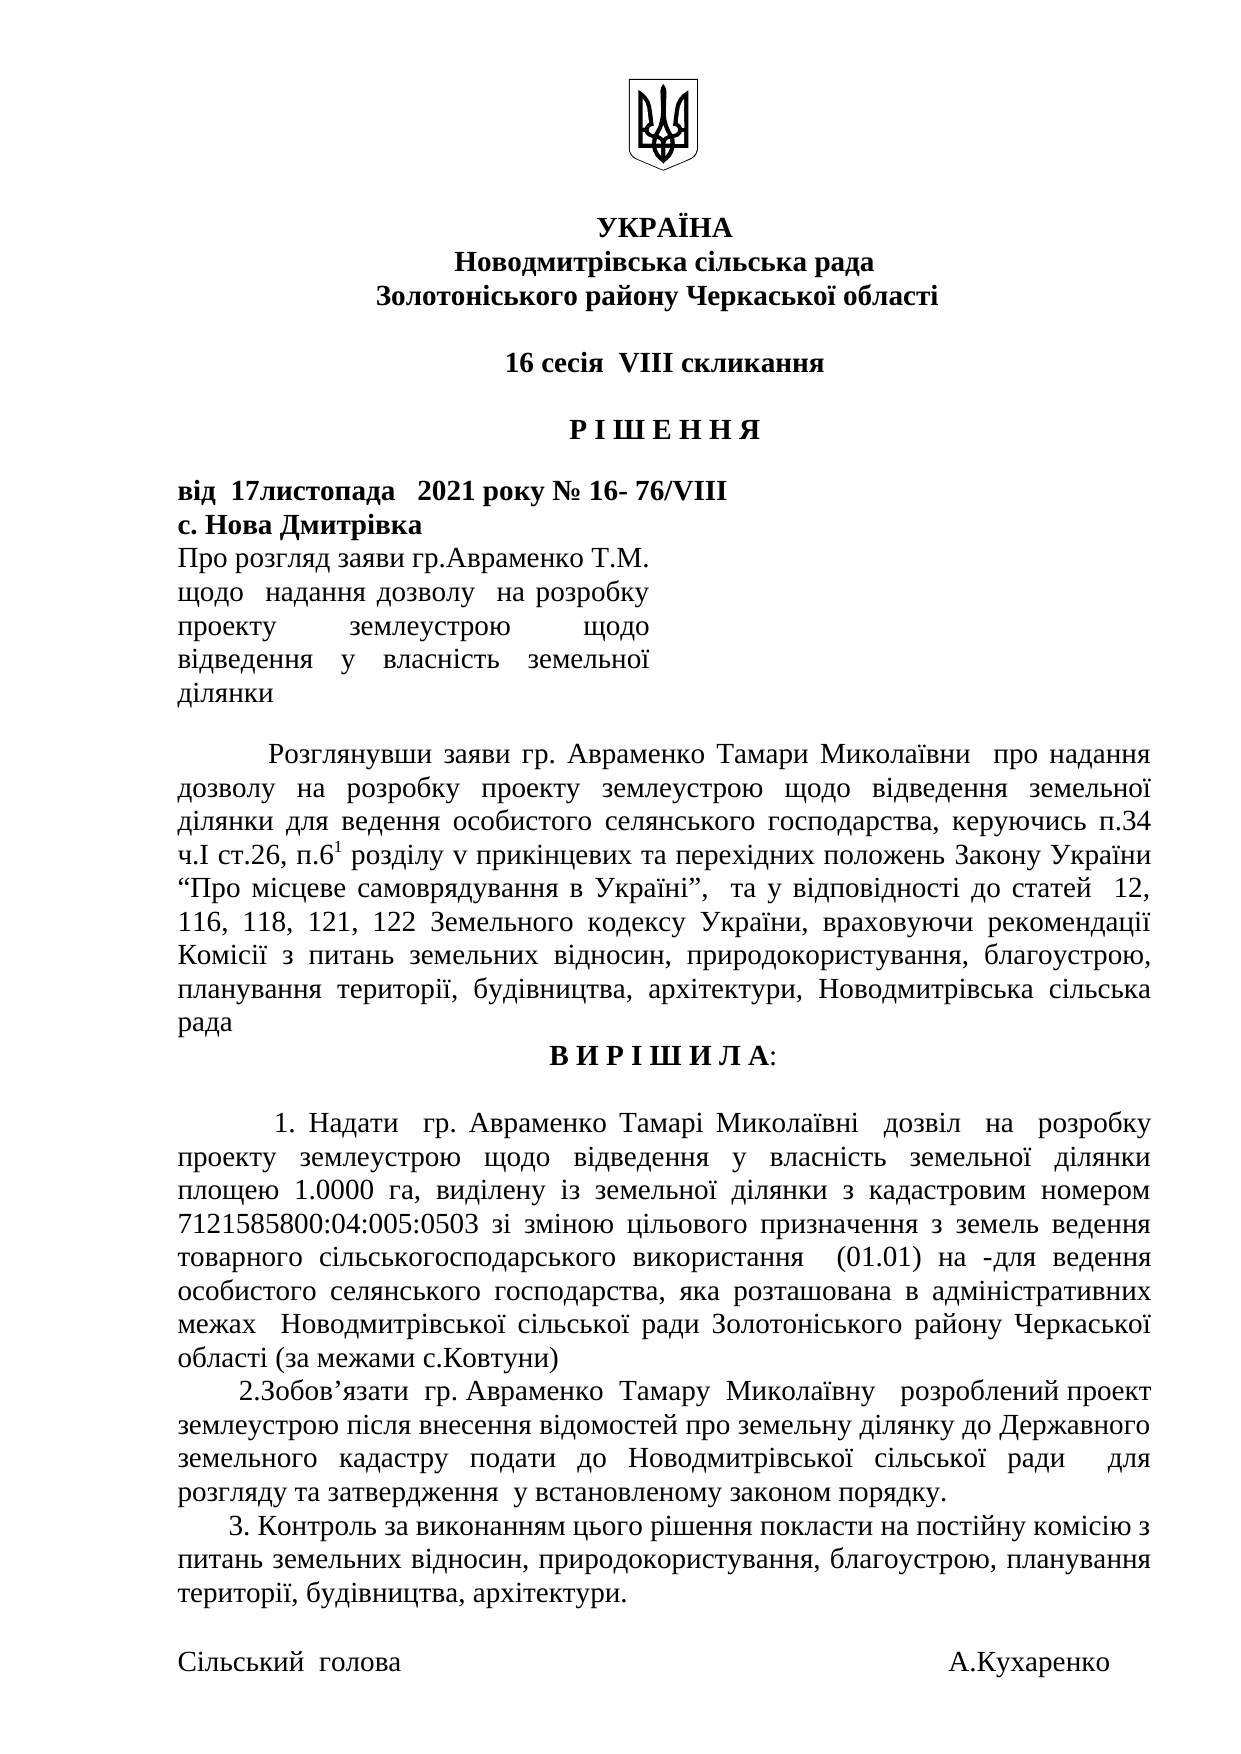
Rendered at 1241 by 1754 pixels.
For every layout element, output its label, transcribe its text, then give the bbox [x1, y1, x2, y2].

text с. Нова Дмитрівка [177, 507, 1152, 541]
text Сільський голова А.Кухаренко [177, 1644, 1152, 1678]
text Розглянувши заяви гр. Авраменко Тамари Миколаївни про надання дозволу на розробку проекту землеустрою щодо відведення земельної ділянки для ведення особистого селянського господарства, керуючись п.34 ч.І ст.26, п.61 розділу v прикінцевих та перехідних положень Закону України “Про місцеве самоврядування в Україні”, та у відповідності до статей 12, 116, 118, 121, 122 Земельного кодексу України, враховуючи рекомендації Комісії з питань земельних відносин, природокористування, благоустрою, планування території, будівництва, архітектури, Новодмитрівська сільська рада [177, 736, 1152, 1038]
text 3. Контроль за виконанням цього рішення покласти на постійну комісію з питань земельних відносин, природокористування, благоустрою, планування території, будівництва, архітектури. [177, 1508, 1152, 1608]
text Р І Ш Е Н Н Я [177, 412, 1152, 445]
text Про розгляд заяви гр.Авраменко Т.М. щодо надання дозволу на розробку проекту землеустрою щодо відведення у власність земельної ділянки [177, 541, 650, 708]
text від 17листопада 2021 року № 16- 76/VІІІ [177, 473, 1152, 507]
text 16 сесія VIІІ скликання [177, 345, 1152, 378]
text Новодмитрівська сільська рада [177, 244, 1152, 278]
text 1. Надати гр. Авраменко Тамарі Миколаївні дозвіл на розробку проекту землеустрою щодо відведення у власність земельної ділянки площею 1.0000 га, виділену із земельної ділянки з кадастровим номером 7121585800:04:005:0503 зі зміною цільового призначення з земель ведення товарного сільськогосподарського використання (01.01) на -для ведення особистого селянського господарства, яка розташована в адміністративних межах Новодмитрівської сільської ради Золотоніського району Черкаської області (за межами с.Ковтуни) [177, 1105, 1152, 1373]
text УКРАЇНА [177, 211, 1152, 244]
text Золотоніського району Черкаської області [177, 278, 1137, 311]
text 2.Зобов’язати гр. Авраменко Тамару Миколаївну розроблений проект землеустрою після внесення відомостей про земельну ділянку до Державного земельного кадастру подати до Новодмитрівської сільської ради для розгляду та затвердження у встановленому законом порядку. [177, 1373, 1152, 1508]
text В И Р І Ш И Л А: [177, 1038, 1152, 1072]
